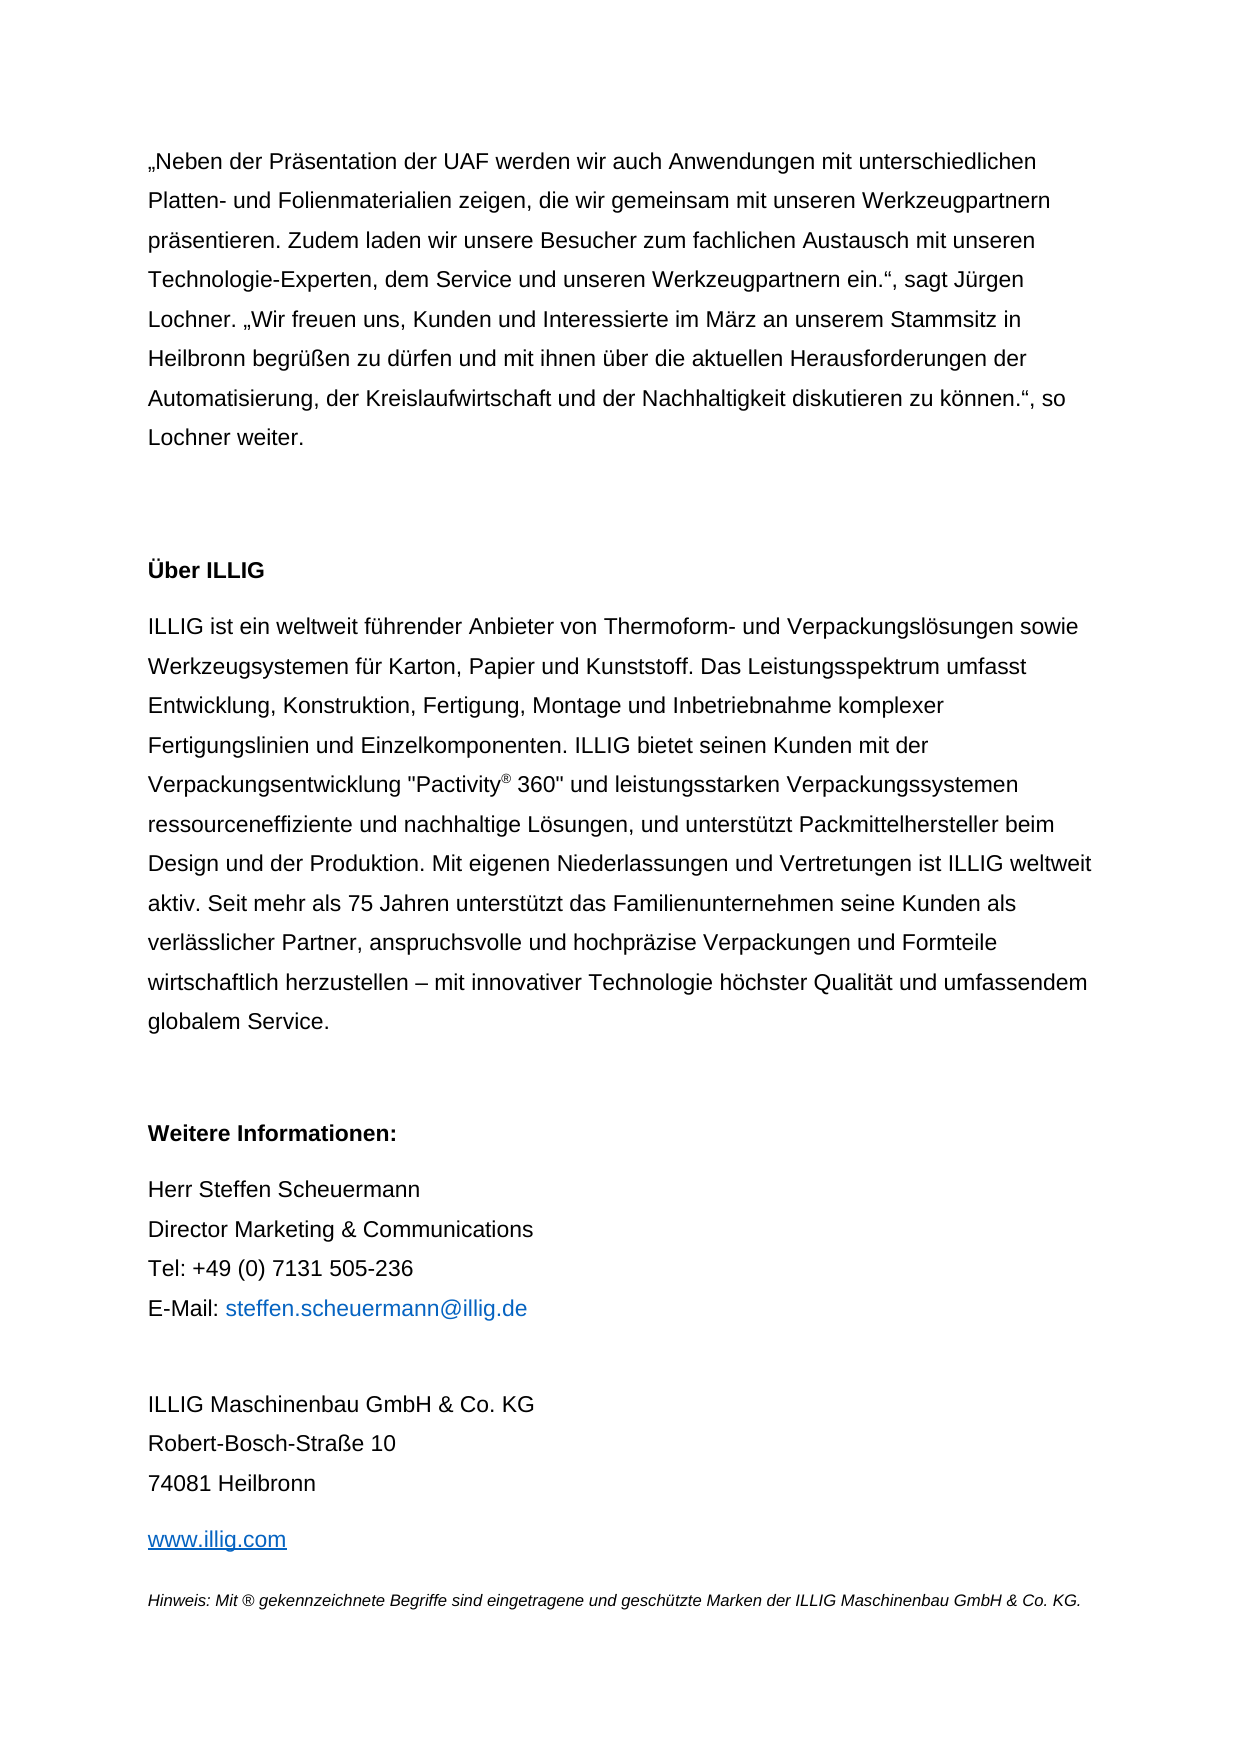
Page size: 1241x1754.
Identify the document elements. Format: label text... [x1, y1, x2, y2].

text www.illig.com Hinweis: Mit ® gekennzeichnete Begriffe sind eingetragene und geschützte Marken der ILLIG Maschinenbau GmbH & Co. KG. [148, 1526, 1093, 1609]
text Über ILLIG [148, 557, 1093, 583]
text „Neben der Präsentation der UAF werden wir auch Anwendungen mit unterschiedlichen Platten- und Folienmaterialien zeigen, die wir gemeinsam mit unseren Werkzeugpartnern präsentieren. Zudem laden wir unsere Besucher zum fachlichen Austausch mit unseren Technologie-Experten, dem Service und unseren Werkzeugpartnern ein.“, sagt Jürgen Lochner. „Wir freuen uns, Kunden und Interessierte im März an unserem Stammsitz in Heilbronn begrüßen zu dürfen und mit ihnen über die aktuellen Herausforderungen der Automatisierung, der Kreislaufwirtschaft und der Nachhaltigkeit diskutieren zu können.“, so Lochner weiter. [148, 148, 1093, 450]
text Herr Steffen Scheuermann Director Marketing & Communications Tel: +49 (0) 7131 505-236 E-Mail: steffen.scheuermann@illig.de [148, 1176, 1093, 1321]
text ILLIG ist ein weltweit führender Anbieter von Thermoform- und Verpackungslösungen sowie Werkzeugsystemen für Karton, Papier und Kunststoff. Das Leistungsspektrum umfasst Entwicklung, Konstruktion, Fertigung, Montage und Inbetriebnahme komplexer Fertigungslinien und Einzelkomponenten. ILLIG bietet seinen Kunden mit der Verpackungsentwicklung "Pactivity® 360" und leistungsstarken Verpackungssystemen ressourceneffiziente und nachhaltige Lösungen, und unterstützt Packmittelhersteller beim Design und der Produktion. Mit eigenen Niederlassungen und Vertretungen ist ILLIG weltweit aktiv. Seit mehr als 75 Jahren unterstützt das Familienunternehmen seine Kunden als verlässlicher Partner, anspruchsvolle und hochpräzise Verpackungen und Formteile wirtschaftlich herzustellen – mit innovativer Technologie höchster Qualität und umfassendem globalem Service. [148, 613, 1093, 1034]
text Weitere Informationen: [148, 1120, 1093, 1147]
text ILLIG Maschinenbau GmbH & Co. KG Robert-Bosch-Straße 10 74081 Heilbronn [148, 1351, 1093, 1496]
